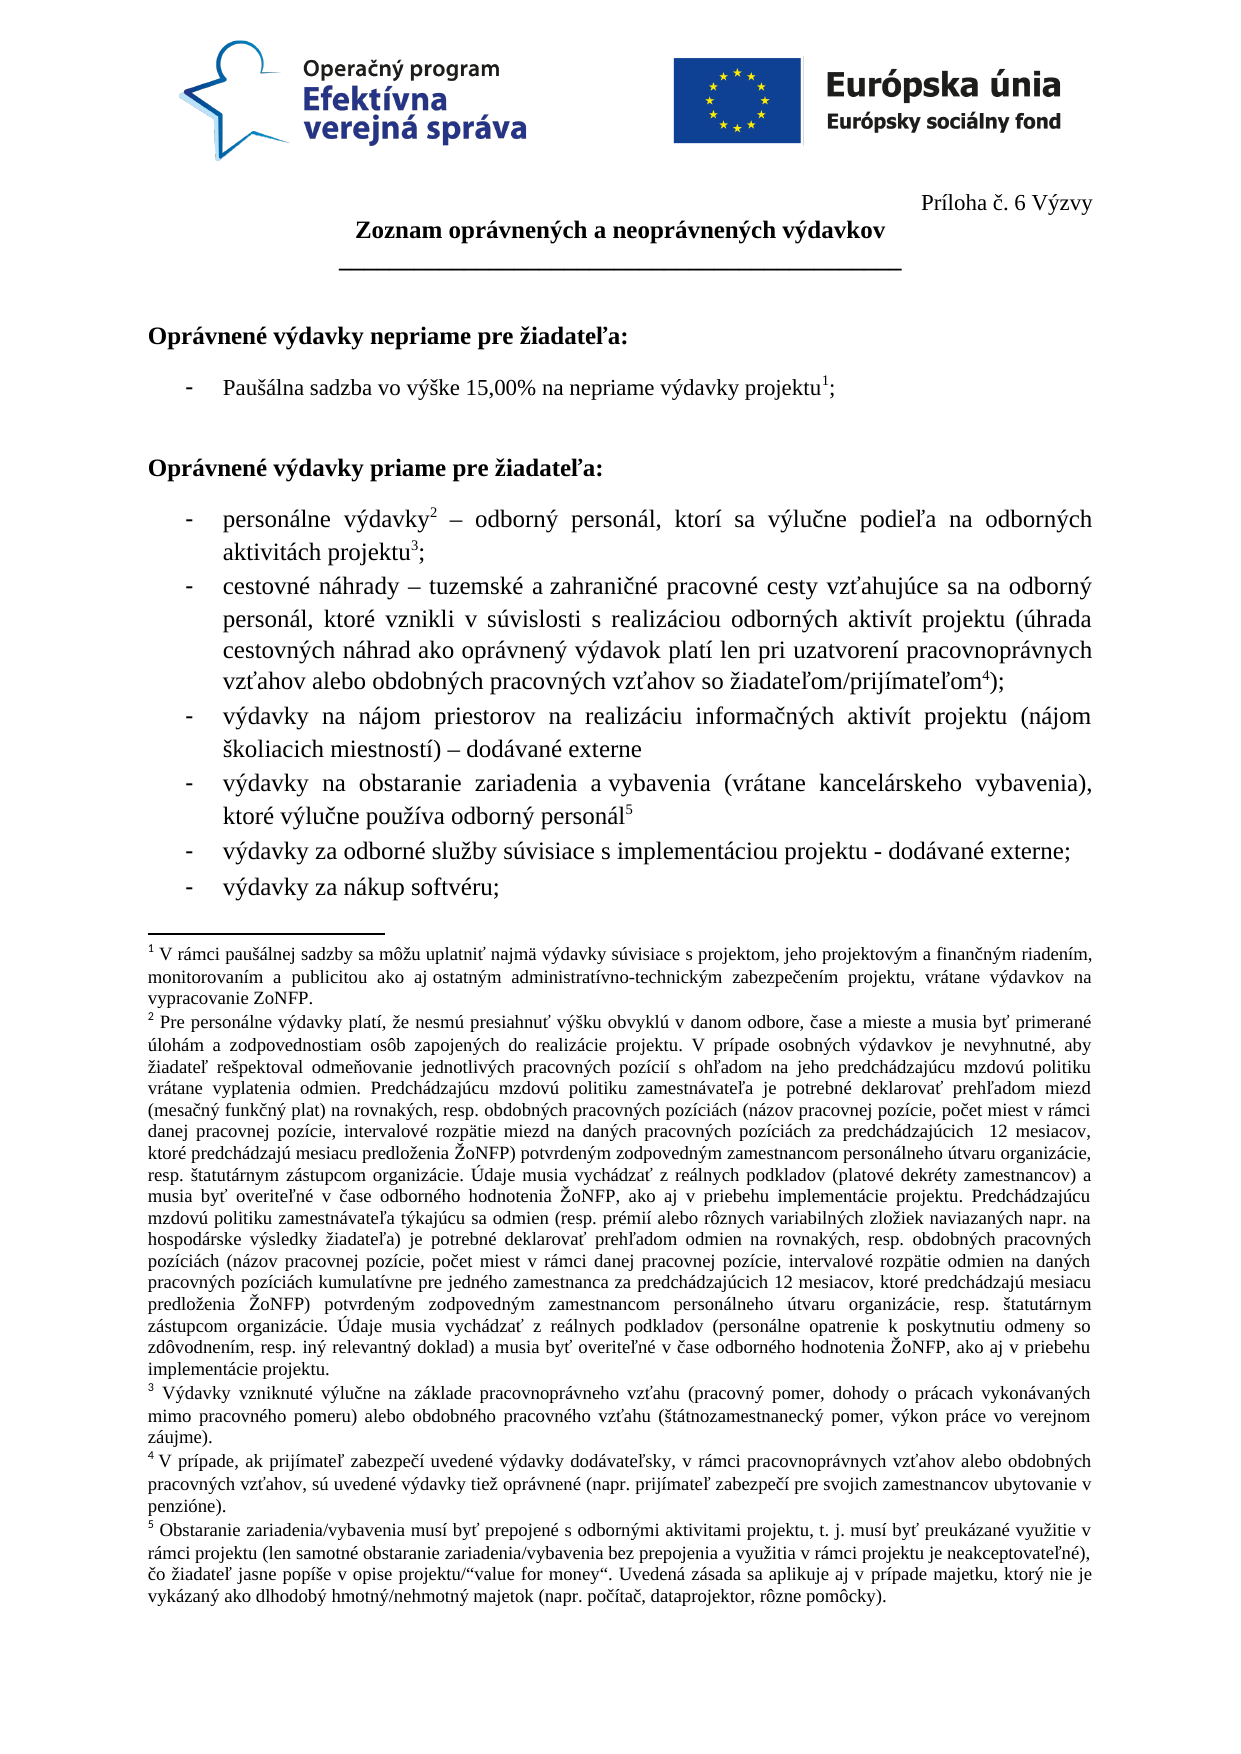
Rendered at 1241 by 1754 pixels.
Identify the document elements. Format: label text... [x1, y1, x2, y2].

list výdavky za nákup softvéru; [185, 869, 1093, 903]
list Paušálna sadzba vo výške 15,00% na nepriame výdavky projektu; [185, 368, 1093, 402]
picture [147, 29, 1094, 190]
list cestovné náhrady – tuzemské a zahraničné pracovné cesty vzťahujúce sa na odborný personál, ktoré vznikli v súvislosti s realizáciou odborných aktivít projektu (úhrada cestovných náhrad ako oprávnený výdavok platí len pri uzatvorení pracovnoprávnych vzťahov alebo obdobných pracovných vzťahov so žiadateľom/prijímateľom); [185, 568, 1093, 695]
text Oprávnené výdavky nepriame pre žiadateľa: [148, 321, 1093, 349]
text Oprávnené výdavky priame pre žiadateľa: [148, 453, 1093, 482]
text _____________________________________________ [148, 244, 1093, 273]
list výdavky za odborné služby súvisiace s implementáciou projektu - dodávané externe; [185, 832, 1093, 866]
list personálne výdavky – odborný personál, ktorí sa výlučne podieľa na odborných aktivitách projektu; [185, 501, 1093, 566]
text Zoznam oprávnených a neoprávnených výdavkov [148, 216, 1093, 244]
list výdavky na nájom priestorov na realizáciu informačných aktivít projektu (nájom školiacich miestností) – dodávané externe [185, 697, 1093, 763]
list výdavky na obstaranie zariadenia a vybavenia (vrátane kancelárskeho vybavenia), ktoré výlučne používa odborný personál [185, 765, 1093, 830]
